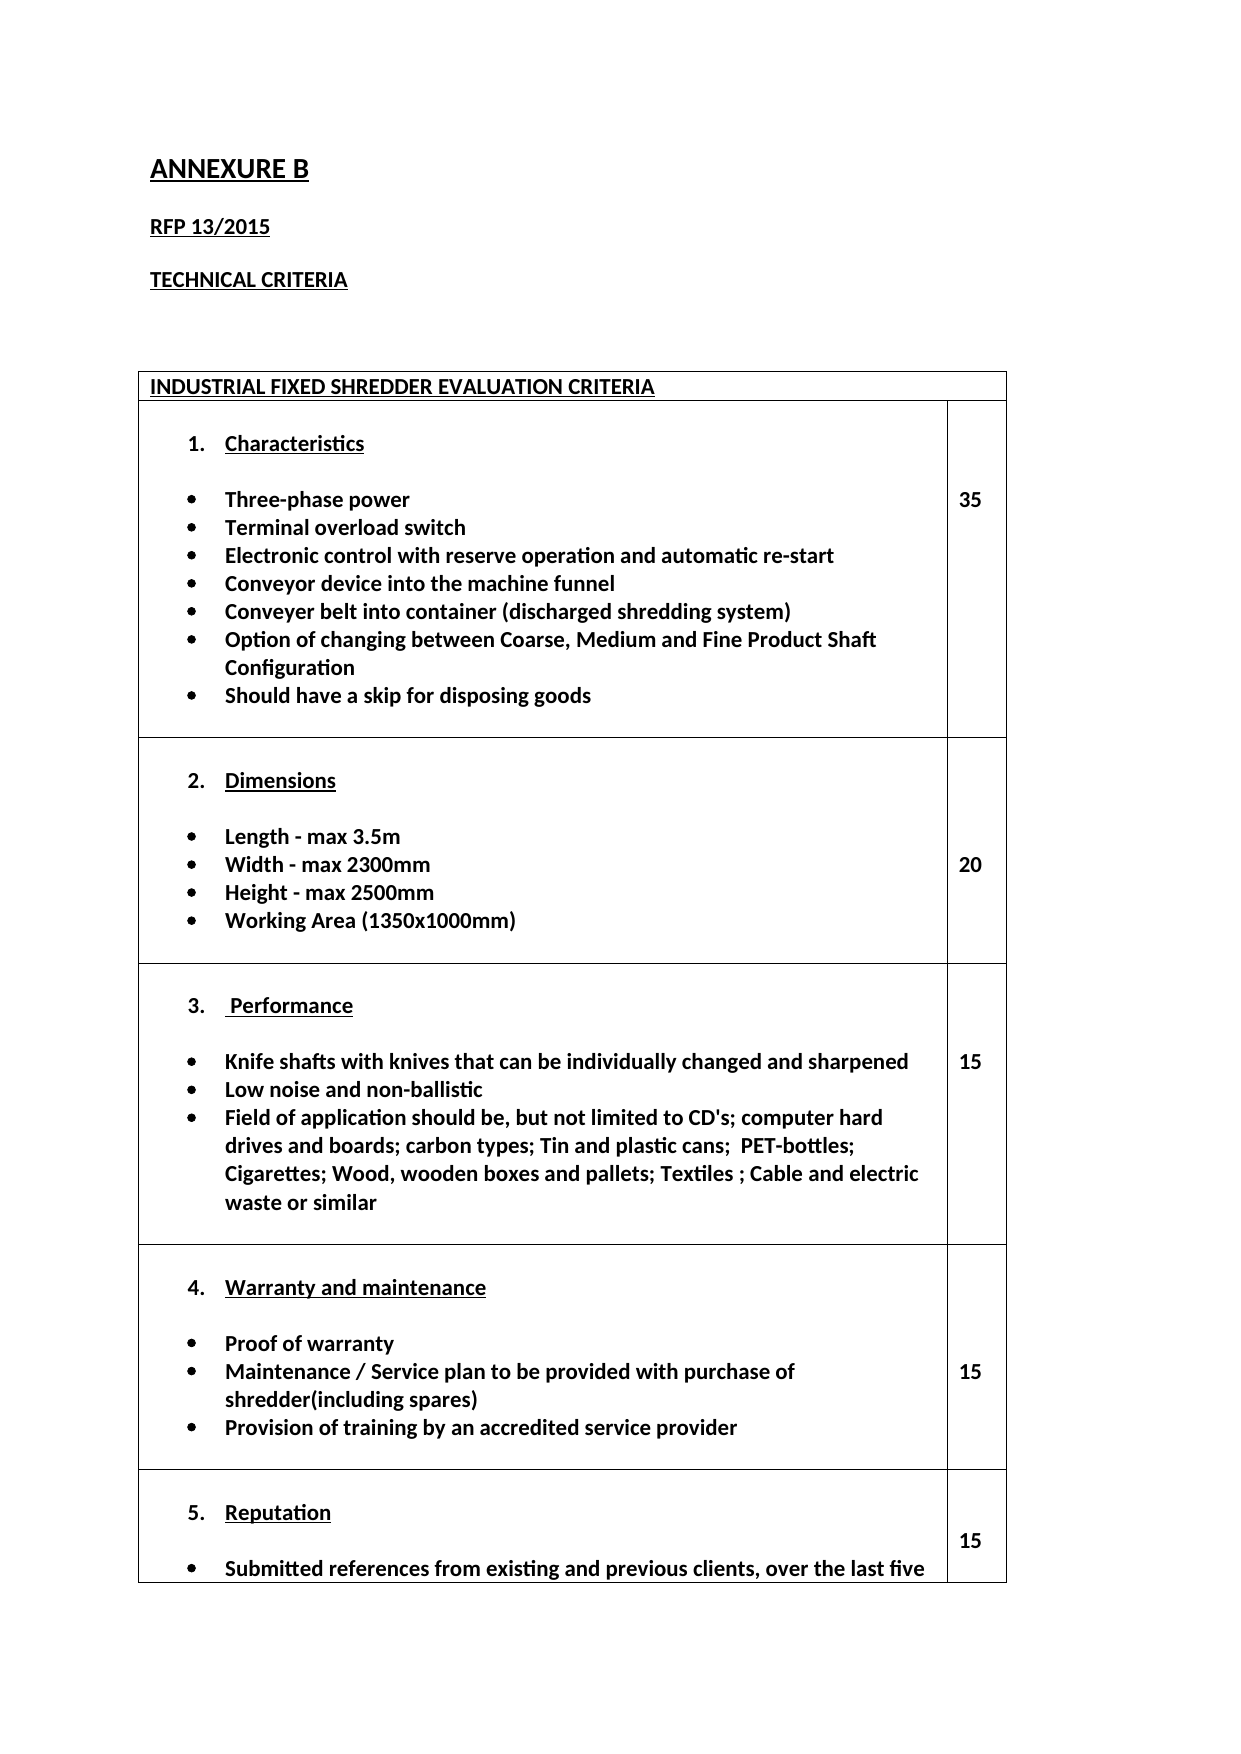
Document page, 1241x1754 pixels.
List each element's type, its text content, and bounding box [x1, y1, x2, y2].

table_cell 20 [948, 738, 1006, 962]
table_cell 15 [948, 1470, 1006, 1582]
text ANNEXURE B [150, 150, 1090, 186]
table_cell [139, 1470, 947, 1582]
table_cell Warranty and maintenance Proof of warranty Maintenance / Service plan to be provided with purchase of shredder(including spares) Provision of training by an accredited service provider [139, 1245, 947, 1469]
table_cell Dimensions Length - max 3.5m Width - max 2300mm Height - max 2500mm Working Area (1350x1000mm) [139, 738, 947, 962]
table_cell 15 [948, 1245, 1006, 1469]
text RFP 13/2015 [150, 212, 1090, 240]
table_cell Characteristics Three-phase power Terminal overload switch Electronic control with reserve operation and automatic re-start Conveyor device into the machine funnel Conveyer belt into container (discharged shredding system) Option of changing between Coarse, Medium and Fine Product Shaft Configuration Should have a skip for disposing goods [139, 401, 947, 737]
table_cell 15 [948, 964, 1006, 1244]
table_cell 35 [948, 401, 1006, 737]
table_cell Performance Knife shafts with knives that can be individually changed and sharpened Low noise and non-ballistic Field of application should be, but not limited to CD's; computer hard drives and boards; carbon types; Tin and plastic cans; PET-bottles; Cigarettes; Wood, wooden boxes and pallets; Textiles ; Cable and electric waste or similar [139, 964, 947, 1244]
text TECHNICAL CRITERIA [150, 265, 1090, 293]
table_header INDUSTRIAL FIXED SHREDDER EVALUATION CRITERIA [139, 372, 1006, 400]
